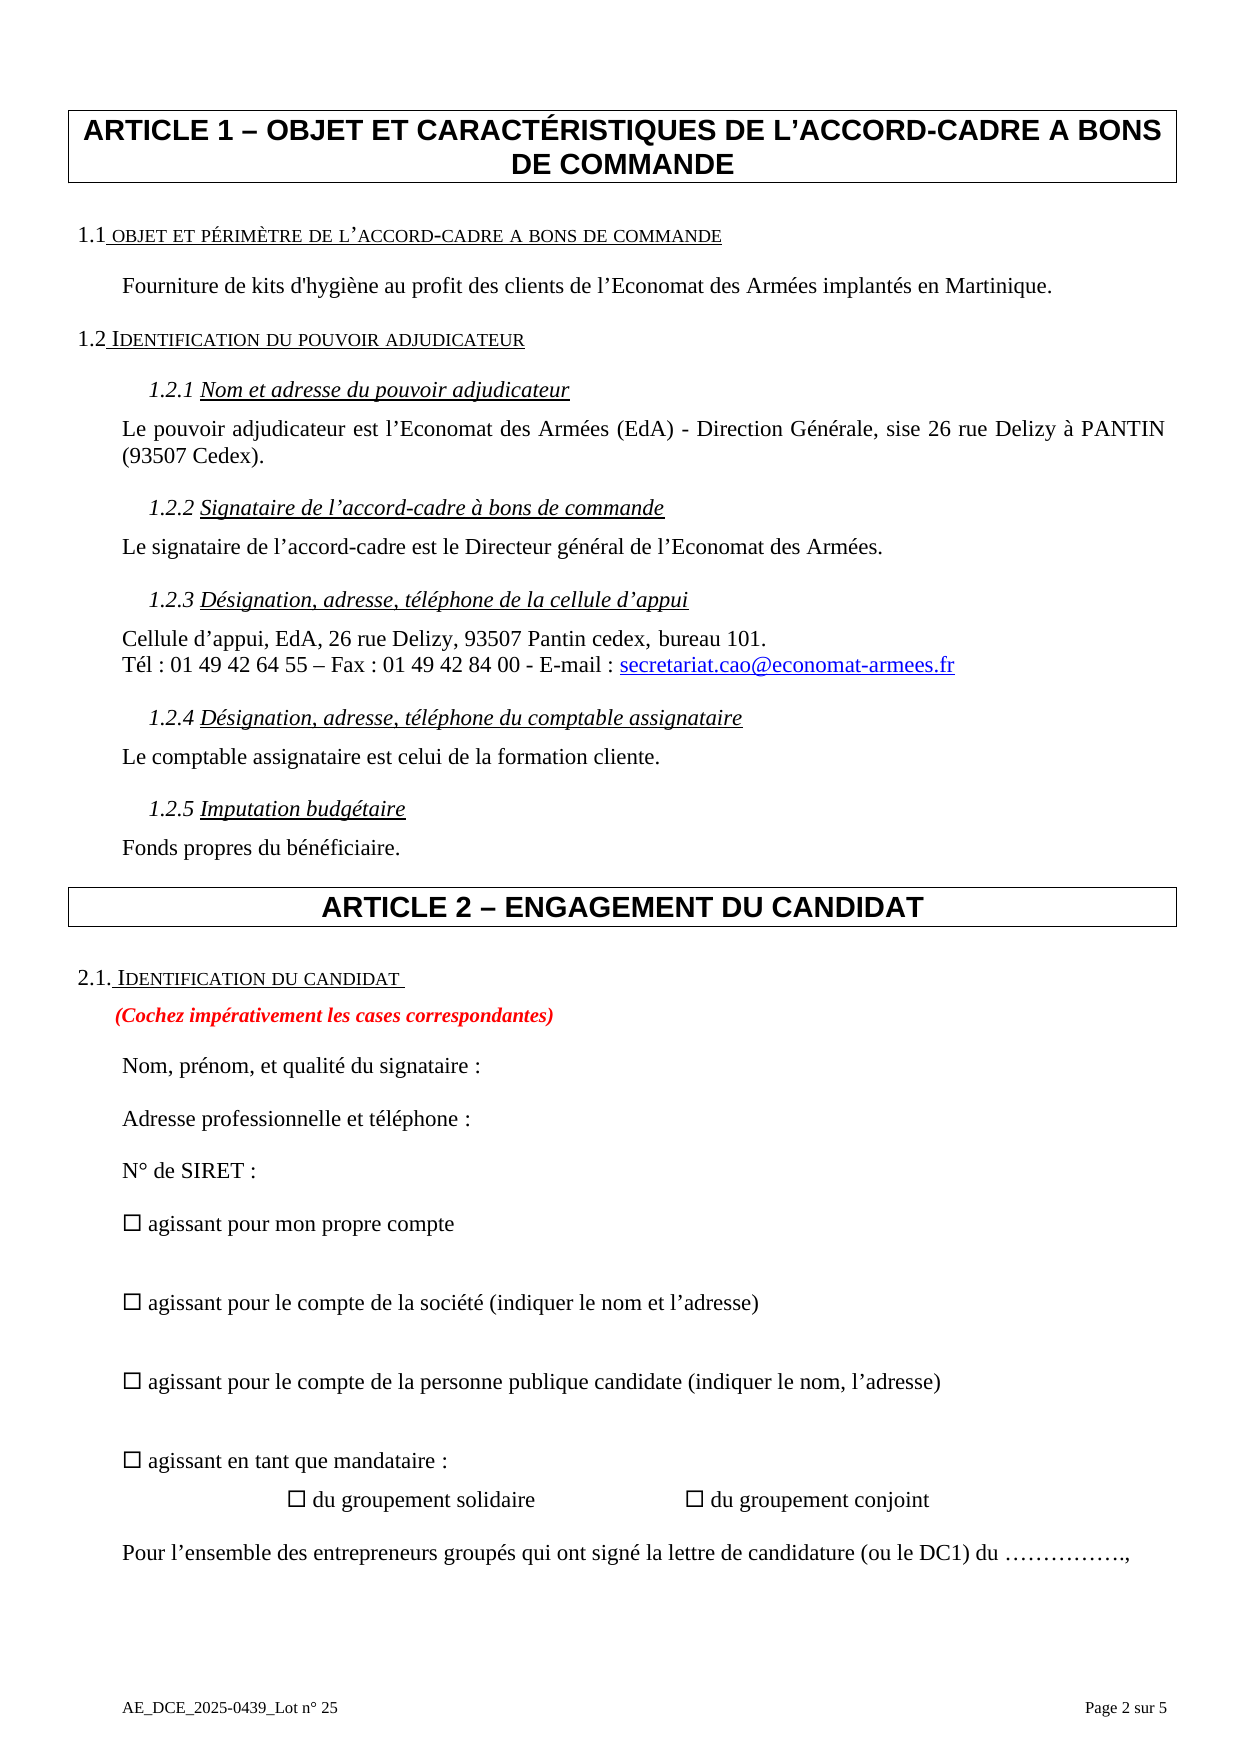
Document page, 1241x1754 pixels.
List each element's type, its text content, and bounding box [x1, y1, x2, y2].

text agissant pour mon propre compte [122, 1210, 1168, 1237]
subtitle 2.1. Identification du candidat [77, 964, 1168, 991]
text agissant pour le compte de la personne publique candidate (indiquer le nom, l’adresse) [122, 1368, 1168, 1395]
text agissant pour le compte de la société (indiquer le nom et l’adresse) [122, 1289, 1168, 1316]
text agissant en tant que mandataire : [122, 1447, 1168, 1474]
subtitle 1.1 objet et périmètre de l’accord-cadre a bons de commande [77, 221, 1168, 247]
text Nom, prénom, et qualité du signataire : [122, 1052, 1168, 1078]
text ARTICLE 1 – OBJET ET CARACTÉRISTIQUES DE L’ACCORD-CADRE A BONS DE COMMANDE [69, 111, 1176, 182]
text Pour l’ensemble des entrepreneurs groupés qui ont signé la lettre de candidature (ou le DC1) du ……………., [122, 1539, 1168, 1565]
text (Cochez impérativement les cases correspondantes) [114, 1003, 1168, 1027]
subtitle 1.2.1 Nom et adresse du pouvoir adjudicateur [148, 376, 1168, 403]
text Cellule d’appui, EdA, 26 rue Delizy, 93507 Pantin cedex, bureau 101. [122, 625, 1168, 651]
text Le comptable assignataire est celui de la formation cliente. [122, 743, 1168, 769]
text Fonds propres du bénéficiaire. [122, 834, 1168, 861]
subtitle ARTICLE 2 – ENGAGEMENT DU CANDIDAT [69, 888, 1176, 926]
text du groupement solidaire du groupement conjoint [114, 1486, 1168, 1513]
text 1.2.5 Imputation budgétaire [148, 795, 1168, 822]
text Le signataire de l’accord-cadre est le Directeur général de l’Economat des Armées. [122, 533, 1168, 559]
text Adresse professionnelle et téléphone : [122, 1105, 1168, 1131]
text N° de SIRET : [122, 1158, 1168, 1184]
text Fourniture de kits d'hygiène au profit des clients de l’Economat des Armées implantés en Martinique. [122, 272, 1168, 299]
subtitle 1.2.4 Désignation, adresse, téléphone du comptable assignataire [148, 704, 1168, 730]
text Tél : 01 49 42 64 55 – Fax : 01 49 42 84 00 - E-mail : secretariat.cao@economat-armees.fr [122, 651, 1168, 677]
text Le pouvoir adjudicateur est l’Economat des Armées (EdA) - Direction Générale, sise 26 rue Delizy à PANTIN (93507 Cedex). [122, 415, 1168, 468]
subtitle 1.2 Identification du pouvoir adjudicateur [77, 325, 1168, 351]
subtitle 1.2.2 Signataire de l’accord-cadre à bons de commande [148, 494, 1168, 521]
subtitle 1.2.3 Désignation, adresse, téléphone de la cellule d’appui [148, 586, 1168, 612]
